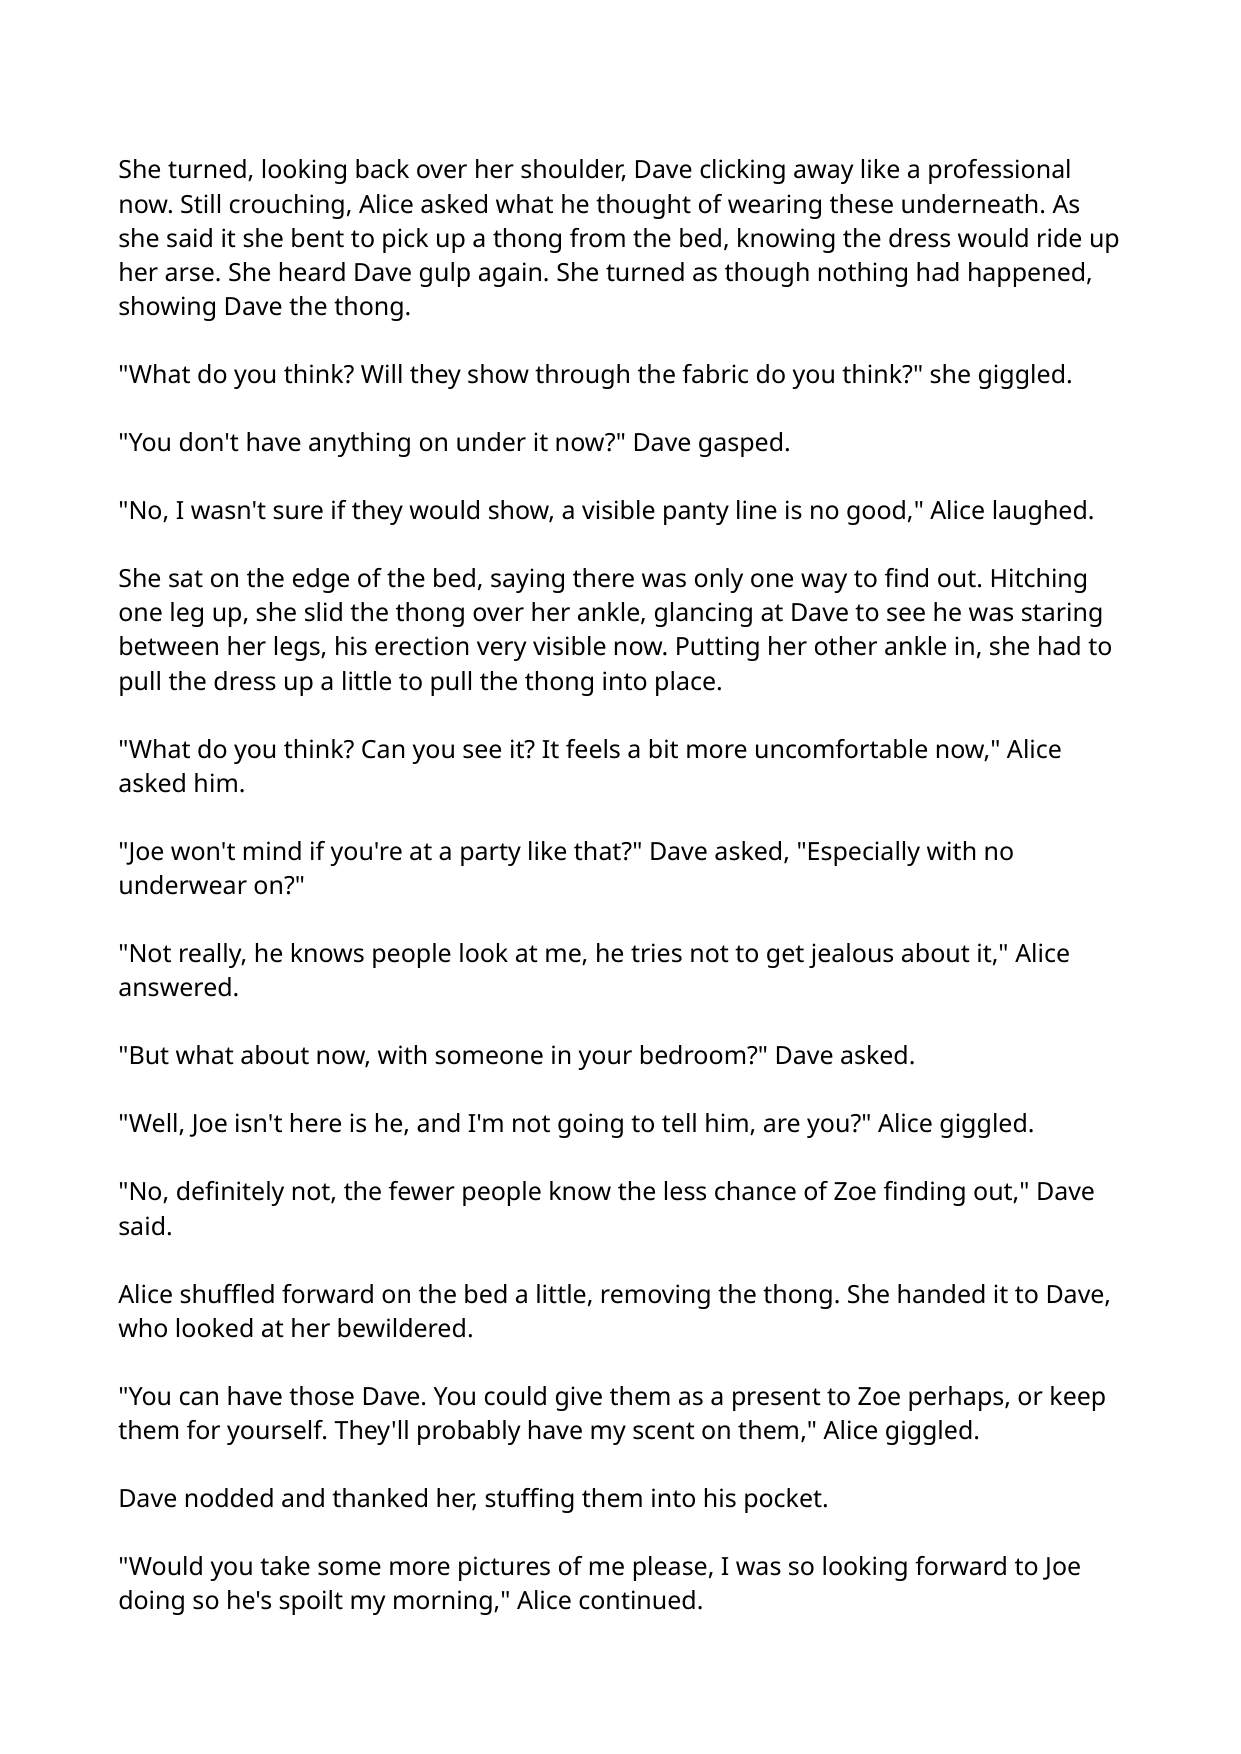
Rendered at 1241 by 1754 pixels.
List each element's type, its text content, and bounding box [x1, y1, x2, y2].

text "Well, Joe isn't here is he, and I'm not going to tell him, are you?" Alice giggled. [118, 1106, 1122, 1140]
text "No, I wasn't sure if they would show, a visible panty line is no good," Alice laughed. [118, 493, 1122, 527]
text "What do you think? Can you see it? It feels a bit more uncomfortable now," Alice asked him. [118, 731, 1122, 799]
text "You don't have anything on under it now?" Dave gasped. [118, 425, 1122, 459]
text Dave nodded and thanked her, stuffing them into his pocket. [118, 1481, 1122, 1515]
text "What do you think? Will they show through the fabric do you think?" she giggled. [118, 357, 1122, 391]
text Alice shuffled forward on the bed a little, removing the thong. She handed it to Dave, who looked at her bewildered. [118, 1276, 1122, 1344]
text "Not really, he knows people look at me, he tries not to get jealous about it," Alice answered. [118, 936, 1122, 1004]
text She sat on the edge of the bed, saying there was only one way to find out. Hitching one leg up, she slid the thong over her ankle, glancing at Dave to see he was staring between her legs, his erection very visible now. Putting her other ankle in, she had to pull the dress up a little to pull the thong into place. [118, 561, 1122, 697]
text "No, definitely not, the fewer people know the less chance of Zoe finding out," Dave said. [118, 1174, 1122, 1242]
text "You can have those Dave. You could give them as a present to Zoe perhaps, or keep them for yourself. They'll probably have my scent on them," Alice giggled. [118, 1378, 1122, 1447]
text "But what about now, with someone in your bedroom?" Dave asked. [118, 1038, 1122, 1072]
text "Joe won't mind if you're at a party like that?" Dave asked, "Especially with no underwear on?" [118, 833, 1122, 902]
text She turned, looking back over her shoulder, Dave clicking away like a professional now. Still crouching, Alice asked what he thought of wearing these underneath. As she said it she bent to pick up a thong from the bed, knowing the dress would ride up her arse. She heard Dave gulp again. She turned as though nothing had happened, showing Dave the thong. [118, 152, 1122, 322]
text "Would you take some more pictures of me please, I was so looking forward to Joe doing so he's spoilt my morning," Alice continued. [118, 1549, 1122, 1617]
